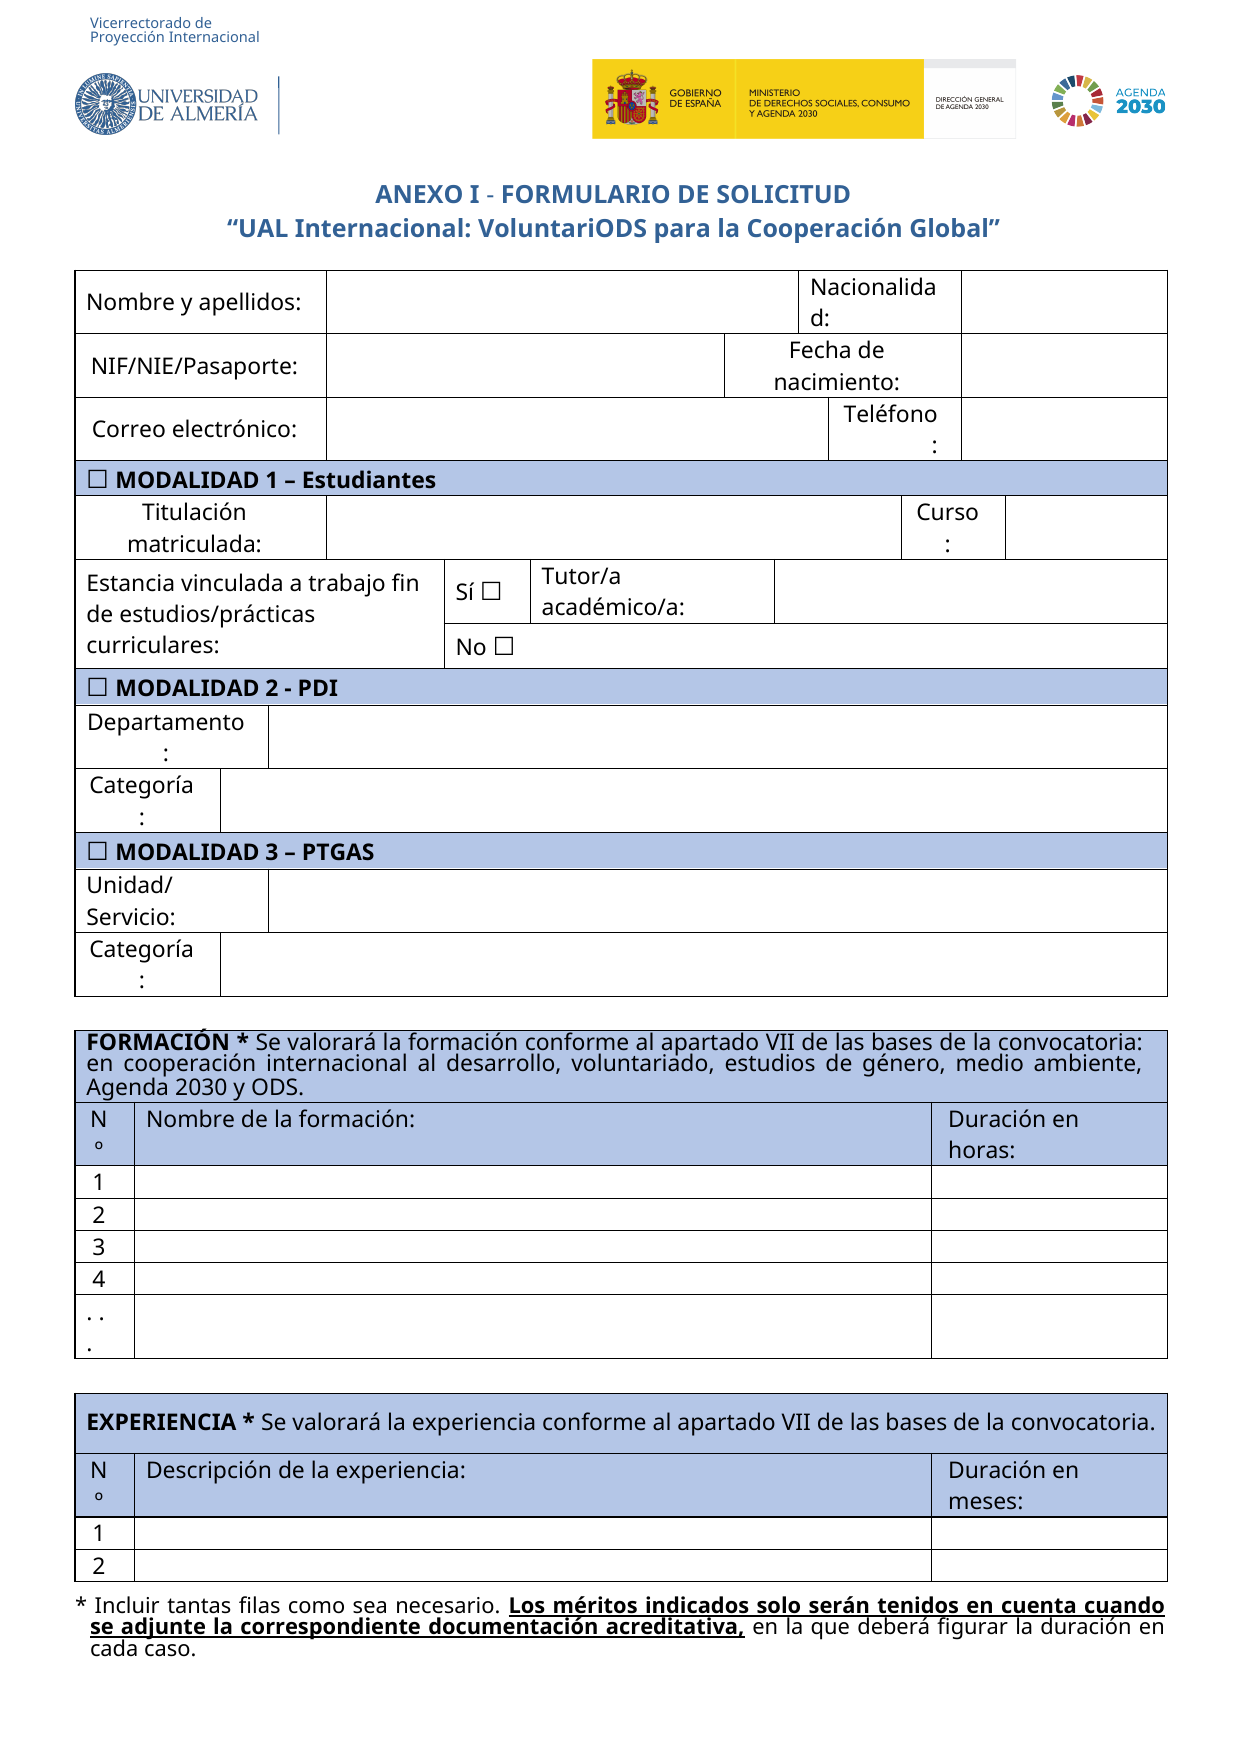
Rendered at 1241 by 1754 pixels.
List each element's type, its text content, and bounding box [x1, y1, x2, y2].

table_cell Curso: [902, 496, 1005, 559]
table_cell Titulación matriculada: [76, 496, 326, 559]
table_cell [932, 1550, 1167, 1581]
table_cell Fecha de nacimiento: [725, 334, 961, 397]
table_cell 3 [76, 1231, 134, 1262]
table_cell 2 [76, 1199, 134, 1230]
table_header [962, 271, 1167, 333]
table_cell [269, 870, 1167, 932]
table_cell [327, 496, 901, 559]
table_cell [135, 1518, 931, 1549]
table_cell Tutor/a académico/a: [531, 560, 774, 622]
table_header Nombre y apellidos: [76, 271, 326, 333]
table_cell [135, 1166, 931, 1197]
table_cell [327, 334, 724, 397]
table_cell NIF/NIE/Pasaporte: [76, 334, 326, 397]
table_cell Correo electrónico: [76, 398, 326, 460]
table_cell [775, 560, 1167, 622]
table_cell No [445, 624, 1167, 668]
table_cell Duración en horas: [932, 1103, 1167, 1165]
table_cell [932, 1166, 1167, 1197]
table_cell [135, 1199, 931, 1230]
table_cell MODALIDAD 3 – PTGAS [76, 833, 1167, 868]
picture [75, 73, 258, 135]
table_cell [932, 1263, 1167, 1294]
table_cell 1 [76, 1166, 134, 1197]
table_cell Estancia vinculada a trabajo fin de estudios/prácticas curriculares: [76, 560, 444, 668]
table_cell [962, 398, 1167, 460]
table_cell [221, 933, 1167, 996]
table_cell Nombre de la formación: [135, 1103, 931, 1165]
table_cell [932, 1518, 1167, 1549]
table_cell Categoría: [76, 933, 220, 996]
table_header Nacionalidad: [799, 271, 961, 333]
table_cell MODALIDAD 2 - PDI [76, 669, 1167, 704]
table_cell [932, 1295, 1167, 1358]
table_header [327, 271, 798, 333]
table_header EXPERIENCIA * Se valorará la experiencia conforme al apartado VII de las bases de la convocatoria. [76, 1394, 1167, 1453]
table_cell MODALIDAD 1 – Estudiantes [76, 461, 1167, 495]
picture [592, 59, 1166, 139]
table_cell Categoría: [76, 769, 220, 832]
table_cell Unidad/Servicio: [76, 870, 268, 932]
table_cell . . . [76, 1295, 134, 1358]
table_cell 2 [76, 1550, 134, 1581]
table_cell [135, 1295, 931, 1358]
table_cell Teléfono: [829, 398, 961, 460]
table_cell Nº [76, 1103, 134, 1165]
table_cell [932, 1199, 1167, 1230]
table_cell 1 [76, 1518, 134, 1549]
table_cell Departamento: [76, 706, 268, 768]
table_cell [962, 334, 1167, 397]
table_cell [1006, 496, 1167, 559]
table_cell [327, 398, 828, 460]
table_cell Descripción de la experiencia: [135, 1454, 931, 1516]
table_cell [135, 1263, 931, 1294]
table_cell [269, 706, 1167, 768]
table_cell [932, 1231, 1167, 1262]
table_cell 4 [76, 1263, 134, 1294]
table_cell [221, 769, 1167, 832]
table_cell [135, 1550, 931, 1581]
table_cell [135, 1231, 931, 1262]
table_header FORMACIÓN * Se valorará la formación conforme al apartado VII de las bases de la convocatoria: en cooperación internacional al desarrollo, voluntariado, estudios de género, medio ambiente, Agenda 2030 y ODS. [76, 1031, 1167, 1102]
table_cell Duración en meses: [932, 1454, 1167, 1516]
table_cell Sí [445, 560, 530, 622]
text ANEXO I - FORMULARIO DE SOLICITUD “UAL Internacional: VoluntariODS para la Cooperación Global” [75, 177, 1151, 245]
table_cell Nº [76, 1454, 134, 1516]
